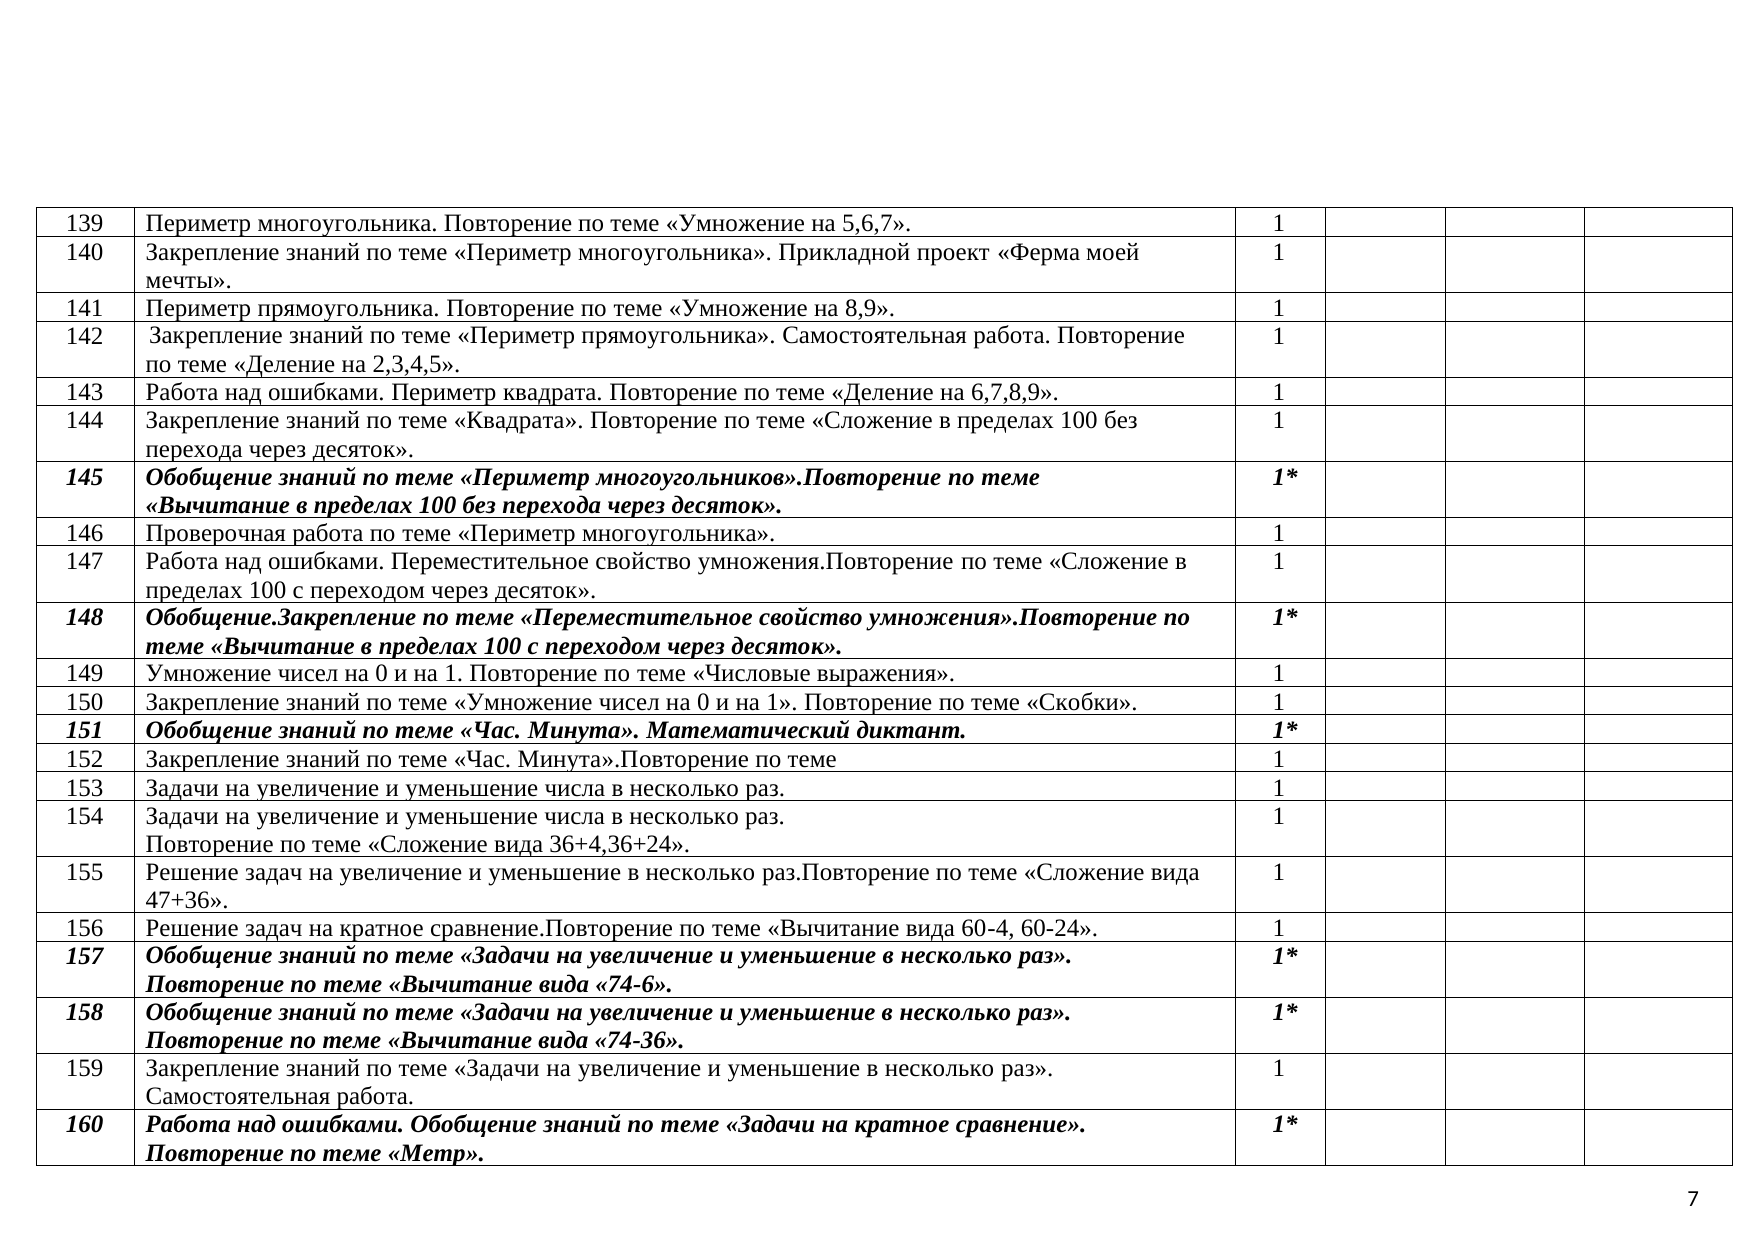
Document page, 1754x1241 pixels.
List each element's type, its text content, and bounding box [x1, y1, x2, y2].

table_cell 1 [1236, 378, 1325, 405]
table_cell Закрепление знаний по теме «Периметр прямоугольника». Самостоятельная работа. Повторение по теме «Деление на 2,3,4,5». [135, 322, 1235, 377]
table_cell [1326, 913, 1445, 941]
table_cell [1326, 744, 1445, 771]
table_cell 1* [1236, 998, 1325, 1053]
table_cell [1326, 603, 1445, 657]
table_cell [1446, 603, 1584, 657]
table_cell [1585, 518, 1732, 545]
table_cell 1* [1236, 715, 1325, 743]
table_cell 140 [37, 237, 134, 292]
table_cell [1446, 406, 1584, 461]
table_cell 144 [37, 406, 134, 461]
table_cell [1446, 998, 1584, 1053]
table_cell [1446, 801, 1584, 856]
table_cell 145 [37, 462, 134, 517]
table_cell 1 [1236, 913, 1325, 941]
table_cell [1446, 857, 1584, 912]
table_cell 141 [37, 293, 134, 321]
table_cell [1326, 998, 1445, 1053]
table_cell 150 [37, 687, 134, 714]
table_cell [1585, 1054, 1732, 1108]
table_header [1446, 208, 1584, 236]
table_cell 146 [37, 518, 134, 545]
table_cell 1 [1236, 801, 1325, 856]
table_cell [1326, 462, 1445, 517]
table_cell [1446, 942, 1584, 997]
table_cell [1585, 603, 1732, 657]
table_cell 143 [37, 378, 134, 405]
table_cell [1326, 237, 1445, 292]
table_cell [1326, 772, 1445, 800]
table_cell [1446, 659, 1584, 686]
table_cell [1446, 1054, 1584, 1108]
table_cell Обобщение.Закрепление по теме «Переместительное свойство умножения».Повторение по теме «Вычитание в пределах 100 с переходом через десяток». [135, 603, 1235, 657]
table_cell [1326, 518, 1445, 545]
table_cell [1326, 801, 1445, 856]
table_cell Закрепление знаний по теме «Час. Минута».Повторение по теме [135, 744, 1235, 771]
table_cell [1585, 322, 1732, 377]
table_cell [1446, 378, 1584, 405]
table_cell [1585, 659, 1732, 686]
table_cell [1326, 378, 1445, 405]
table_cell [1446, 546, 1584, 601]
table_cell [1585, 857, 1732, 912]
table_cell 156 [37, 913, 134, 941]
table_cell [1585, 378, 1732, 405]
table_cell 1* [1236, 1110, 1325, 1164]
table_cell Обобщение знаний по теме «Час. Минута». Математический диктант. [135, 715, 1235, 743]
table_cell [1585, 998, 1732, 1053]
table_cell Закрепление знаний по теме «Квадрата». Повторение по теме «Сложение в пределах 100 без перехода через десяток». [135, 406, 1235, 461]
table_cell 142 [37, 322, 134, 377]
table_cell [1326, 406, 1445, 461]
table_cell 1 [1236, 744, 1325, 771]
table_cell [1446, 715, 1584, 743]
table_cell 1 [1236, 1054, 1325, 1108]
table_cell [1585, 801, 1732, 856]
table_cell [1585, 744, 1732, 771]
table_cell 153 [37, 772, 134, 800]
table_cell 1 [1236, 293, 1325, 321]
table_cell [1446, 293, 1584, 321]
table_cell [1585, 942, 1732, 997]
table_cell [1326, 293, 1445, 321]
table_cell [1326, 659, 1445, 686]
table_cell [1326, 1054, 1445, 1108]
table_cell 1 [1236, 322, 1325, 377]
table_cell [1326, 546, 1445, 601]
table_cell 1* [1236, 603, 1325, 657]
table_cell [1446, 772, 1584, 800]
table_header [1585, 208, 1732, 236]
table_cell 1* [1236, 462, 1325, 517]
table_cell 147 [37, 546, 134, 601]
table_cell 155 [37, 857, 134, 912]
table_cell [1585, 237, 1732, 292]
table_cell Задачи на увеличение и уменьшение числа в несколько раз. Повторение по теме «Сложение вида 36+4,36+24». [135, 801, 1235, 856]
table_cell [1446, 237, 1584, 292]
table_cell [1585, 1110, 1732, 1164]
table_cell Периметр прямоугольника. Повторение по теме «Умножение на 8,9». [135, 293, 1235, 321]
table_header [1326, 208, 1445, 236]
table_cell Работа над ошибками. Обобщение знаний по теме «Задачи на кратное сравнение». Повторение по теме «Метр». [135, 1110, 1235, 1164]
table_cell [1585, 715, 1732, 743]
table_cell 1 [1236, 237, 1325, 292]
table_cell [1326, 322, 1445, 377]
table_cell 151 [37, 715, 134, 743]
table_cell [1326, 857, 1445, 912]
table_cell [1585, 546, 1732, 601]
table_cell Обобщение знаний по теме «Задачи на увеличение и уменьшение в несколько раз». Повторение по теме «Вычитание вида «74-36». [135, 998, 1235, 1053]
table_cell Умножение чисел на 0 и на 1. Повторение по теме «Числовые выражения». [135, 659, 1235, 686]
table_cell Решение задач на увеличение и уменьшение в несколько раз.Повторение по теме «Сложение вида 47+36». [135, 857, 1235, 912]
table_cell 154 [37, 801, 134, 856]
table_cell Работа над ошибками. Переместительное свойство умножения.Повторение по теме «Сложение в пределах 100 с переходом через десяток». [135, 546, 1235, 601]
table_cell Закрепление знаний по теме «Умножение чисел на 0 и на 1». Повторение по теме «Скобки». [135, 687, 1235, 714]
table_cell 159 [37, 1054, 134, 1108]
table_header 1 [1236, 208, 1325, 236]
table_cell 1 [1236, 659, 1325, 686]
table_cell 152 [37, 744, 134, 771]
table_cell 160 [37, 1110, 134, 1164]
table_cell Обобщение знаний по теме «Периметр многоугольников».Повторение по теме «Вычитание в пределах 100 без перехода через десяток». [135, 462, 1235, 517]
table_cell Решение задач на кратное сравнение.Повторение по теме «Вычитание вида 60-4, 60-24». [135, 913, 1235, 941]
table_cell [1585, 687, 1732, 714]
table_cell [1446, 462, 1584, 517]
table_cell [1585, 293, 1732, 321]
table_header 139 [37, 208, 134, 236]
table_cell [1585, 772, 1732, 800]
table_cell [1446, 1110, 1584, 1164]
table_cell 149 [37, 659, 134, 686]
table_cell Закрепление знаний по теме «Периметр многоугольника». Прикладной проект «Ферма моей мечты». [135, 237, 1235, 292]
table_cell 157 [37, 942, 134, 997]
table_cell Работа над ошибками. Периметр квадрата. Повторение по теме «Деление на 6,7,8,9». [135, 378, 1235, 405]
table_cell [1326, 1110, 1445, 1164]
table_cell [1446, 518, 1584, 545]
table_cell Проверочная работа по теме «Периметр многоугольника». [135, 518, 1235, 545]
table_cell [1326, 942, 1445, 997]
table_cell 1 [1236, 687, 1325, 714]
table_cell 1 [1236, 546, 1325, 601]
table_cell Задачи на увеличение и уменьшение числа в несколько раз. [135, 772, 1235, 800]
table_cell 1 [1236, 518, 1325, 545]
table_cell [1446, 744, 1584, 771]
table_cell [1446, 322, 1584, 377]
table_cell [1585, 406, 1732, 461]
table_cell 1 [1236, 772, 1325, 800]
table_cell Обобщение знаний по теме «Задачи на увеличение и уменьшение в несколько раз». Повторение по теме «Вычитание вида «74-6». [135, 942, 1235, 997]
table_cell [1446, 687, 1584, 714]
table_cell [1326, 715, 1445, 743]
table_cell [1326, 687, 1445, 714]
table_cell 1 [1236, 857, 1325, 912]
table_cell 1 [1236, 406, 1325, 461]
table_header Периметр многоугольника. Повторение по теме «Умножение на 5,6,7». [135, 208, 1235, 236]
table_cell Закрепление знаний по теме «Задачи на увеличение и уменьшение в несколько раз». Самостоятельная работа. [135, 1054, 1235, 1108]
table_cell [1585, 913, 1732, 941]
table_cell 148 [37, 603, 134, 657]
table_cell [1585, 462, 1732, 517]
table_cell 158 [37, 998, 134, 1053]
table_cell 1* [1236, 942, 1325, 997]
table_cell [1446, 913, 1584, 941]
